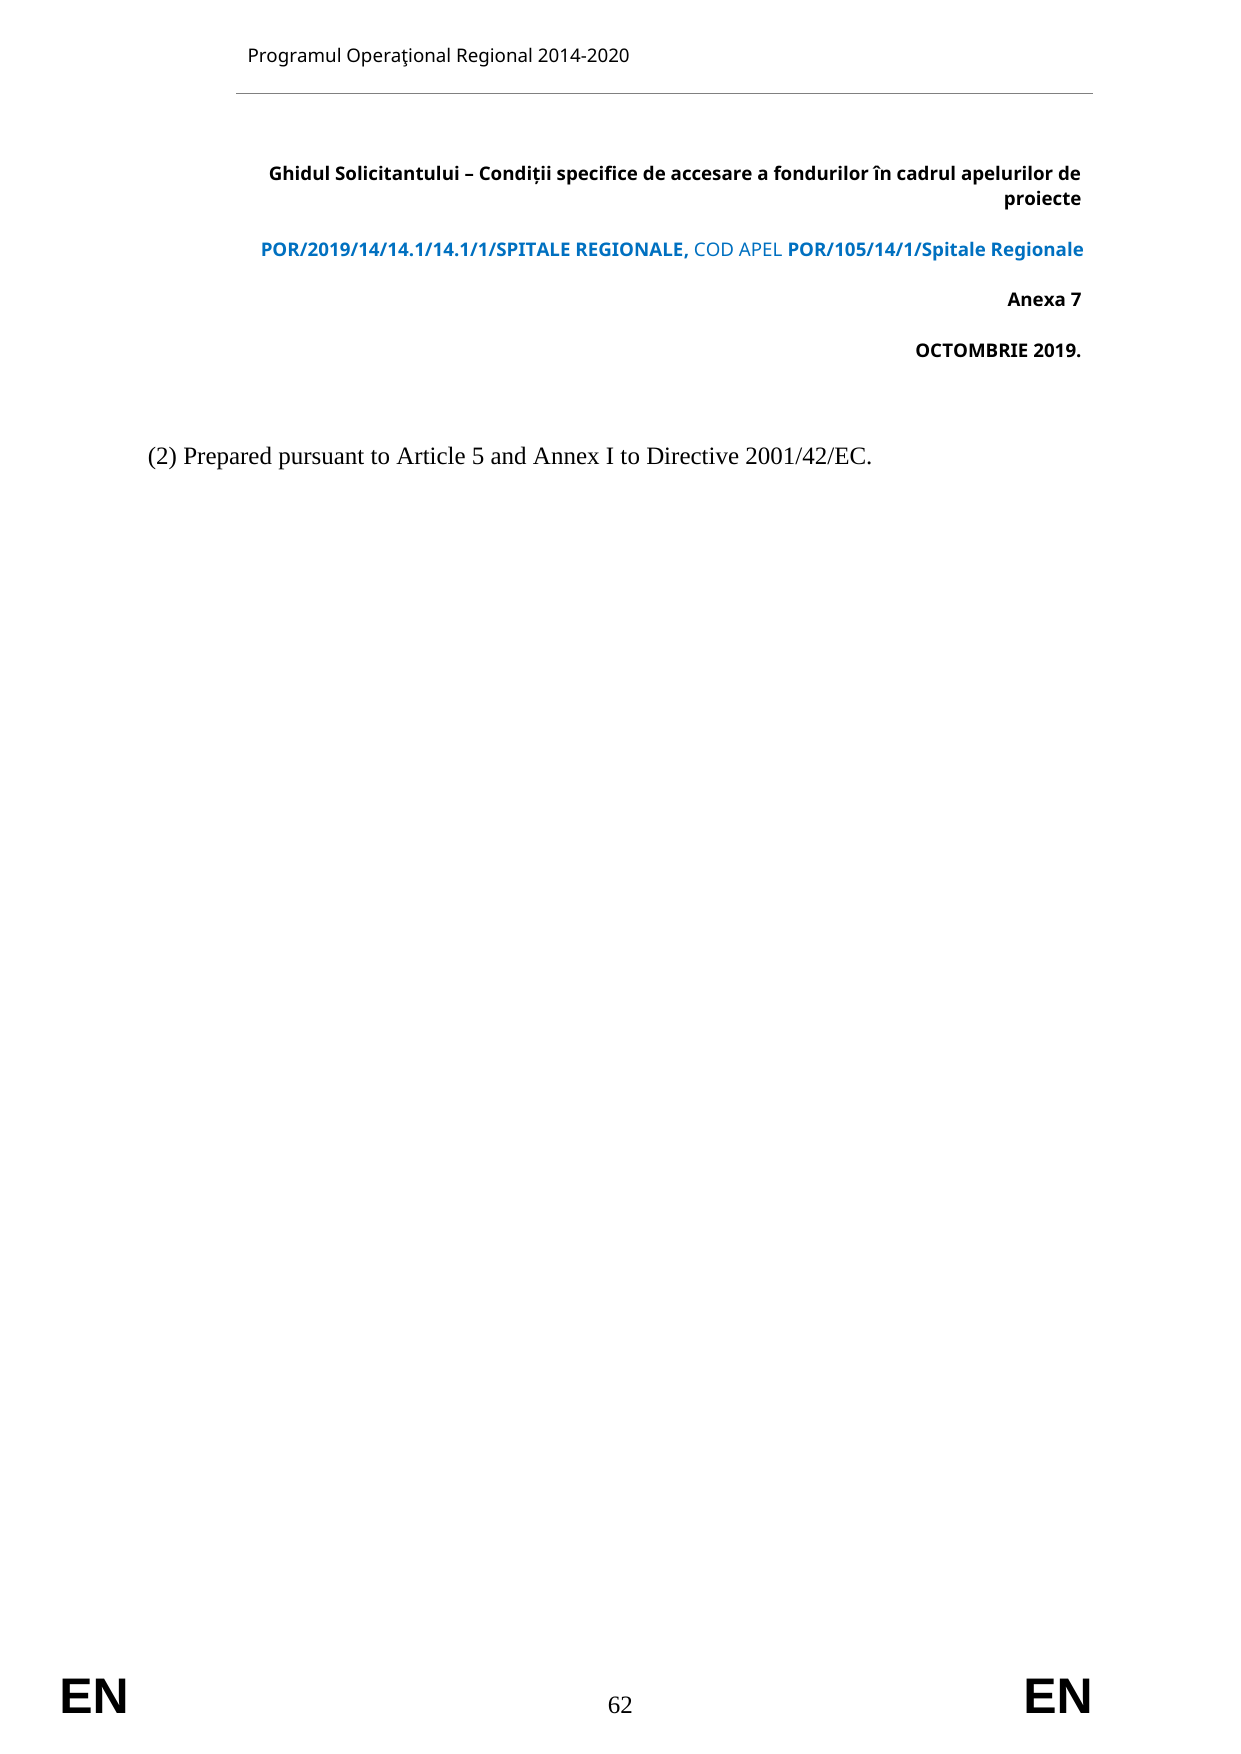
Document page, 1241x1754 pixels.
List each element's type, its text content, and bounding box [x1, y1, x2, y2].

text (2) Prepared pursuant to Article 5 and Annex I to Directive 2001/42/EC. [148, 441, 1092, 470]
